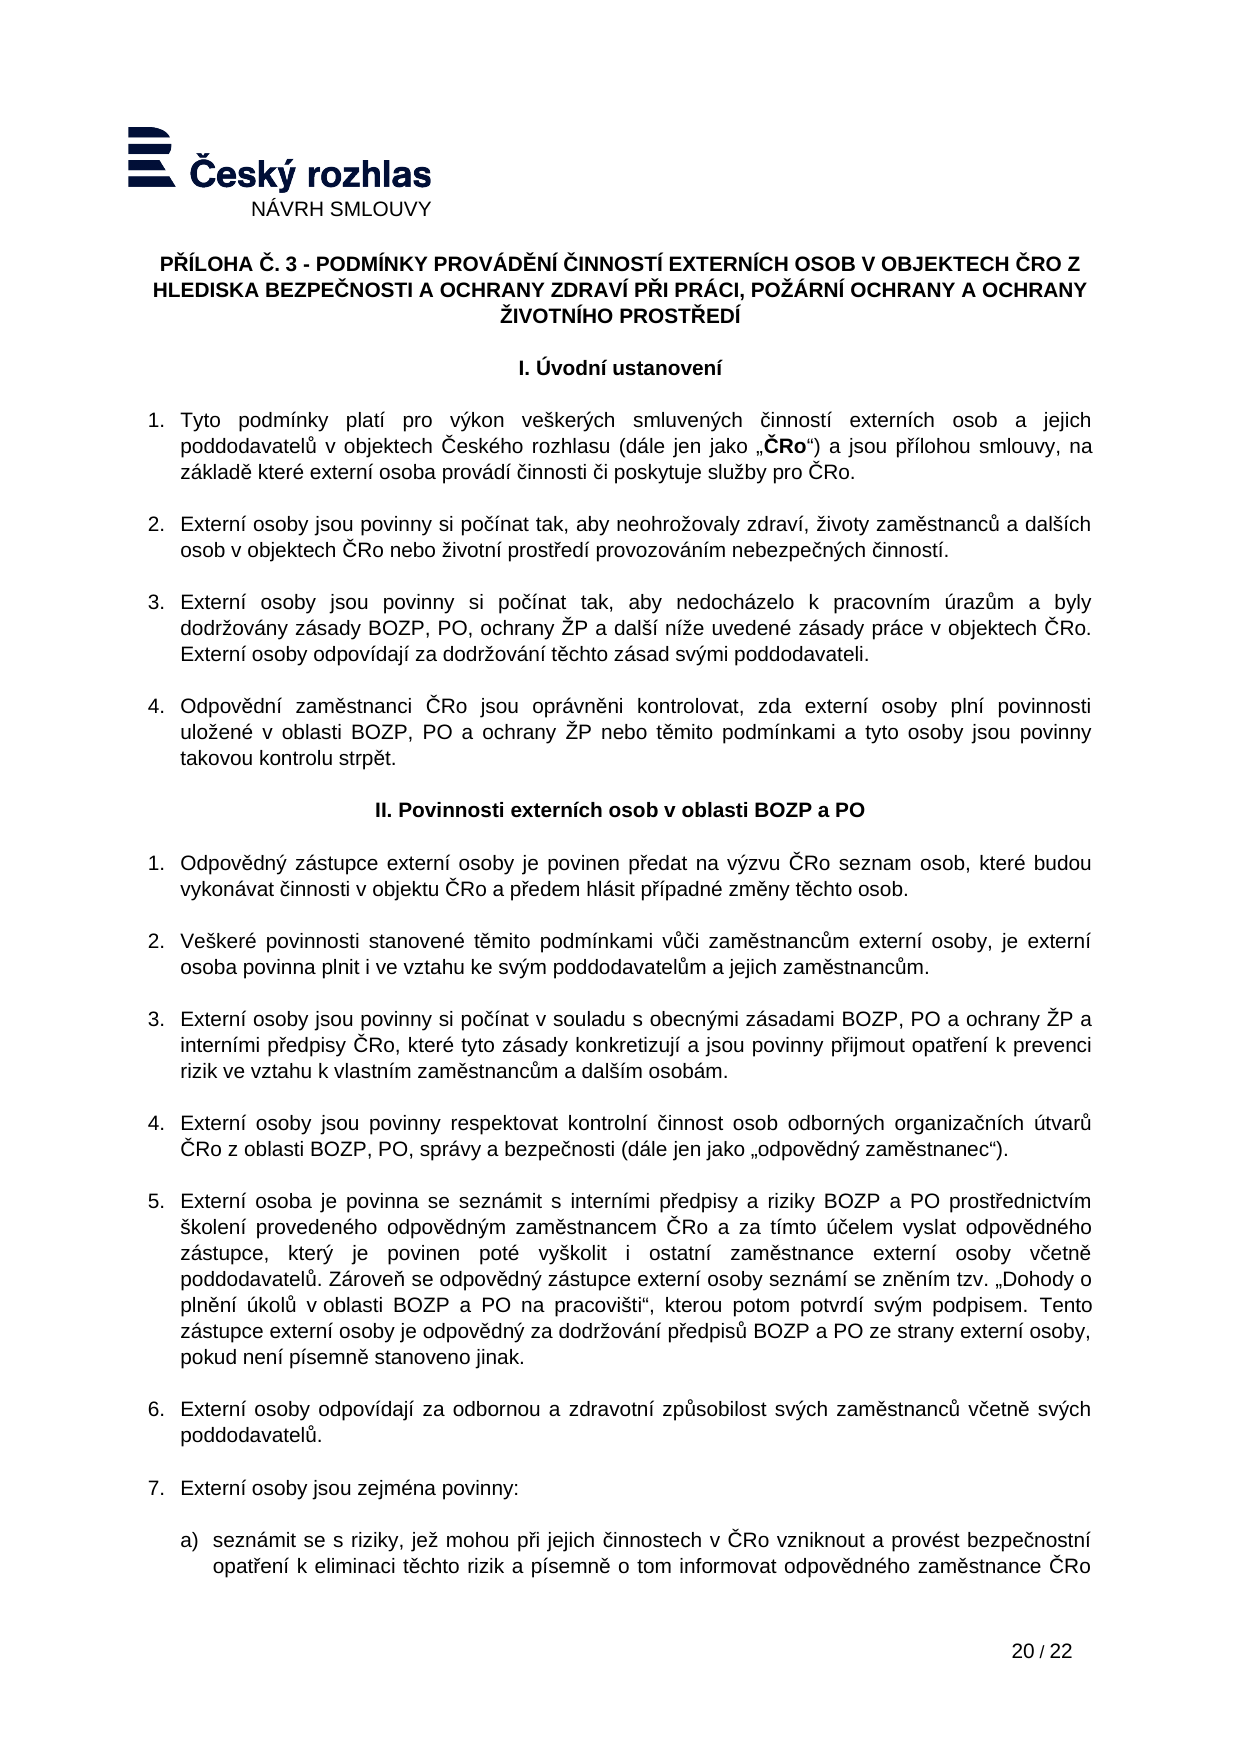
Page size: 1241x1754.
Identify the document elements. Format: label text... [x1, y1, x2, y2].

list Externí osoba je povinna se seznámit s interními předpisy a riziky BOZP a PO prostřednictvím školení provedeného odpovědným zaměstnancem ČRo a za tímto účelem vyslat odpovědného zástupce, který je povinen poté vyškolit i ostatní zaměstnance externí osoby včetně poddodavatelů. Zároveň se odpovědný zástupce externí osoby seznámí se zněním tzv. „Dohody o plnění úkolů v oblasti BOZP a PO na pracovišti“, kterou potom potvrdí svým podpisem. Tento zástupce externí osoby je odpovědný za dodržování předpisů BOZP a PO ze strany externí osoby, pokud není písemně stanoveno jinak. [148, 1188, 1093, 1370]
picture [128, 127, 431, 193]
list Tyto podmínky platí pro výkon veškerých smluvených činností externích osob a jejich poddodavatelů v objektech Českého rozhlasu (dále jen jako „ČRo“) a jsou přílohou smlouvy, na základě které externí osoba provádí činnosti či poskytuje služby pro ČRo. [148, 406, 1093, 484]
list Externí osoby jsou povinny si počínat v souladu s obecnými zásadami BOZP, PO a ochrany ŽP a interními předpisy ČRo, které tyto zásady konkretizují a jsou povinny přijmout opatření k prevenci rizik ve vztahu k vlastním zaměstnancům a dalším osobám. [148, 1005, 1093, 1083]
list Externí osoby jsou povinny si počínat tak, aby nedocházelo k pracovním úrazům a byly dodržovány zásady BOZP, PO, ochrany ŽP a další níže uvedené zásady práce v objektech ČRo. Externí osoby odpovídají za dodržování těchto zásad svými poddodavateli. [148, 589, 1093, 667]
subtitle PŘÍLOHA č. 3 - Podmínky provádění činností externích osob v objektech ČRo z hlediska bezpečnosti a ochrany zdraví při práci, požární ochrany a ochrany životního prostředí [148, 250, 1093, 328]
subtitle Povinnosti externích osob v oblasti BOZP a PO [148, 797, 1093, 823]
list Odpovědní zaměstnanci ČRo jsou oprávněni kontrolovat, zda externí osoby plní povinnosti uložené v oblasti BOZP, PO a ochrany ŽP nebo těmito podmínkami a tyto osoby jsou povinny takovou kontrolu strpět. [148, 693, 1093, 771]
list Externí osoby jsou povinny respektovat kontrolní činnost osob odborných organizačních útvarů ČRo z oblasti BOZP, PO, správy a bezpečnosti (dále jen jako „odpovědný zaměstnanec“). [148, 1109, 1093, 1162]
list Externí osoby jsou zejména povinny: [148, 1474, 1093, 1500]
list Odpovědný zástupce externí osoby je povinen předat na výzvu ČRo seznam osob, které budou vykonávat činnosti v objektu ČRo a předem hlásit případné změny těchto osob. [148, 849, 1093, 901]
list Externí osoby jsou povinny si počínat tak, aby neohrožovaly zdraví, životy zaměstnanců a dalších osob v objektech ČRo nebo životní prostředí provozováním nebezpečných činností. [148, 511, 1093, 563]
list Externí osoby odpovídají za odbornou a zdravotní způsobilost svých zaměstnanců včetně svých poddodavatelů. [148, 1396, 1093, 1448]
subtitle Úvodní ustanovení [148, 354, 1093, 380]
list Veškeré povinnosti stanovené těmito podmínkami vůči zaměstnancům externí osoby, je externí osoba povinna plnit i ve vztahu ke svým poddodavatelům a jejich zaměstnancům. [148, 927, 1093, 979]
